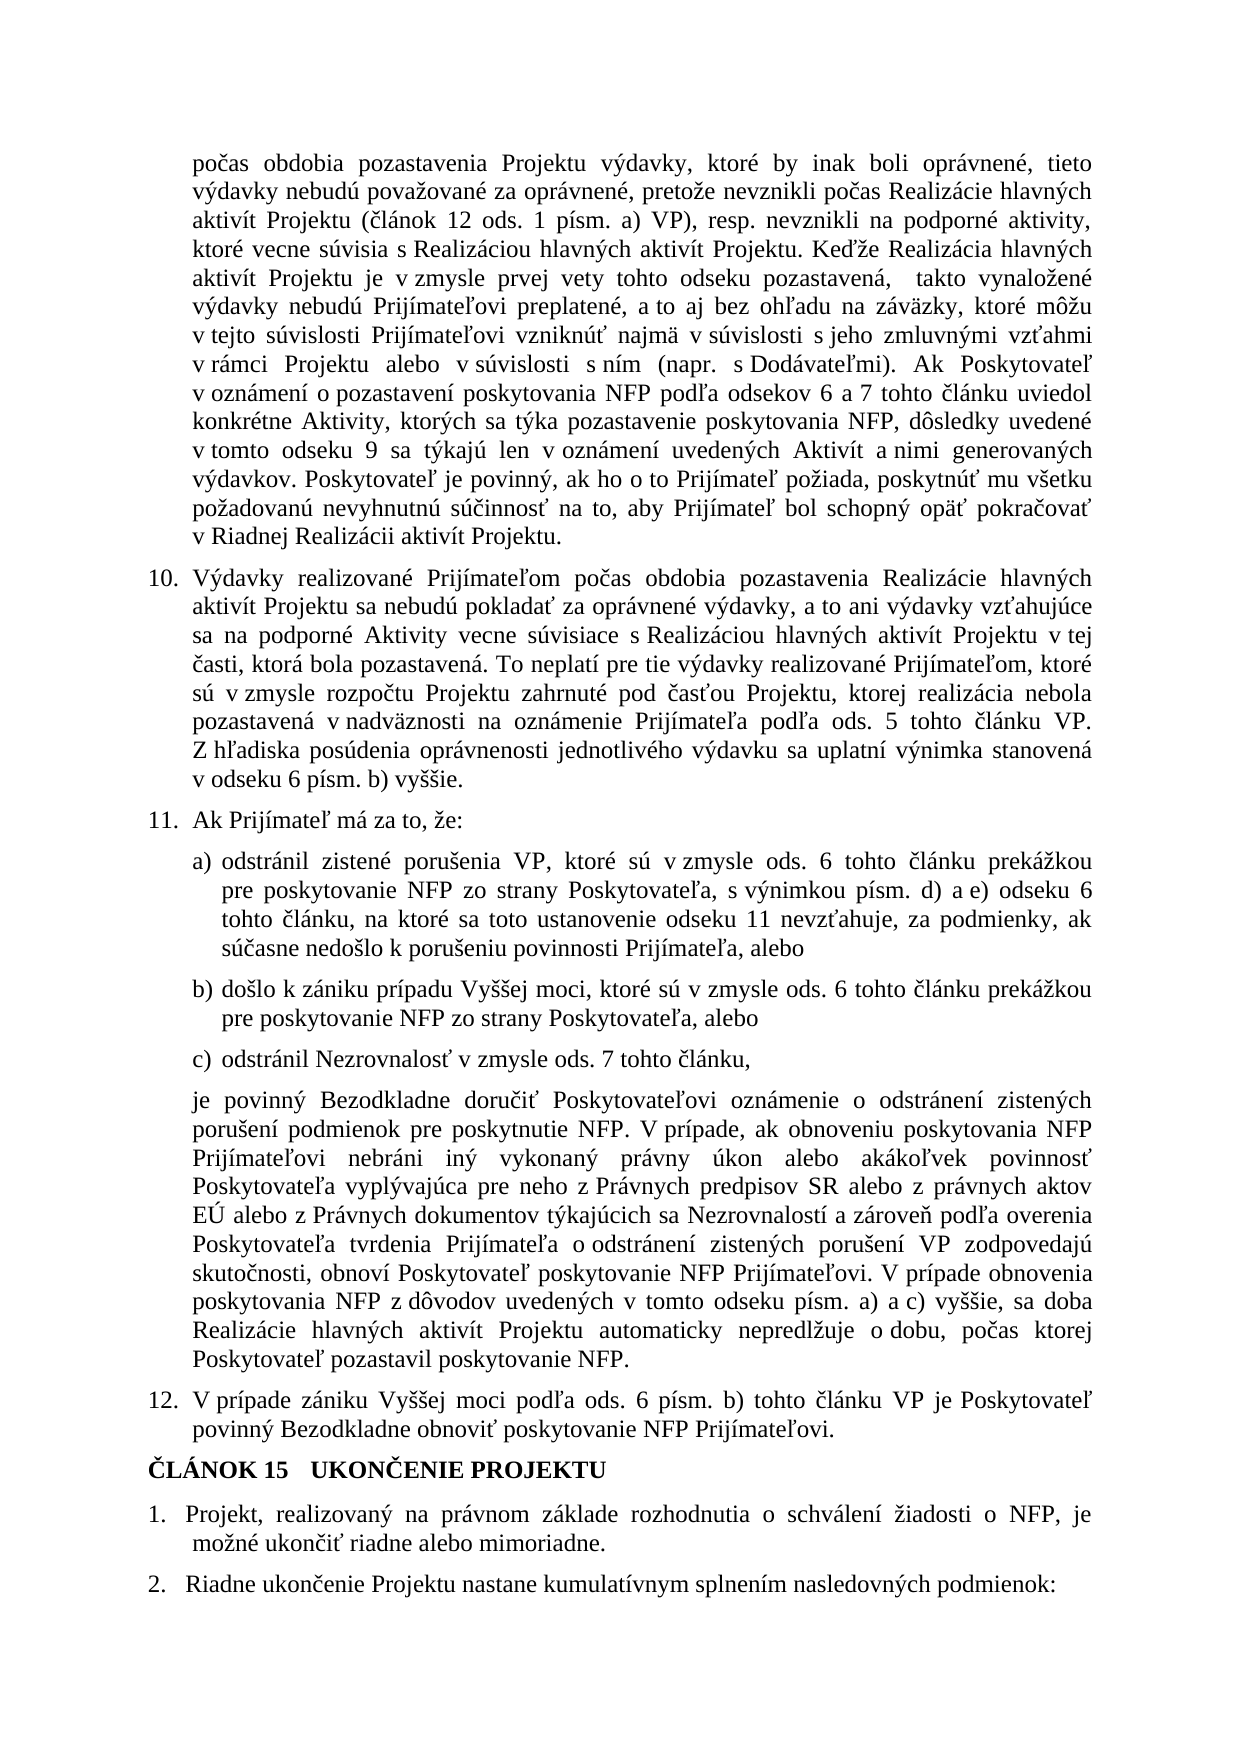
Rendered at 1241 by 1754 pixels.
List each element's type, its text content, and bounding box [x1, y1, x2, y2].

list odstránil Nezrovnalosť v zmysle ods. 7 tohto článku, [192, 1044, 1093, 1073]
text je povinný Bezodkladne doručiť Poskytovateľovi oznámenie o odstránení zistených porušení podmienok pre poskytnutie NFP. V prípade, ak obnoveniu poskytovania NFP Prijímateľovi nebráni iný vykonaný právny úkon alebo akákoľvek povinnosť Poskytovateľa vyplývajúca pre neho z Právnych predpisov SR alebo z právnych aktov EÚ alebo z Právnych dokumentov týkajúcich sa Nezrovnalostí a zároveň podľa overenia Poskytovateľa tvrdenia Prijímateľa o odstránení zistených porušení VP zodpovedajú skutočnosti, obnoví Poskytovateľ poskytovanie NFP Prijímateľovi. V prípade obnovenia poskytovania NFP z dôvodov uvedených v tomto odseku písm. a) a c) vyššie, sa doba Realizácie hlavných aktivít Projektu automaticky nepredlžuje o dobu, počas ktorej Poskytovateľ pozastavil poskytovanie NFP. [192, 1085, 1093, 1373]
list V prípade zániku Vyššej moci podľa ods. 6 písm. b) tohto článku VP je Poskytovateľ povinný Bezodkladne obnoviť poskytovanie NFP Prijímateľovi. [148, 1385, 1093, 1443]
list Riadne ukončenie Projektu nastane kumulatívnym splnením nasledovných podmienok: [148, 1569, 1093, 1598]
list Projekt, realizovaný na právnom základe rozhodnutia o schválení žiadosti o NFP, je možné ukončiť riadne alebo mimoriadne. [148, 1499, 1093, 1557]
list Výdavky realizované Prijímateľom počas obdobia pozastavenia Realizácie hlavných aktivít Projektu sa nebudú pokladať za oprávnené výdavky, a to ani výdavky vzťahujúce sa na podporné Aktivity vecne súvisiace s Realizáciou hlavných aktivít Projektu v tej časti, ktorá bola pozastavená. To neplatí pre tie výdavky realizované Prijímateľom, ktoré sú v zmysle rozpočtu Projektu zahrnuté pod časťou Projektu, ktorej realizácia nebola pozastavená v nadväznosti na oznámenie Prijímateľa podľa ods. 5 tohto článku VP. Z hľadiska posúdenia oprávnenosti jednotlivého výdavku sa uplatní výnimka stanovená v odseku 6 písm. b) vyššie. [148, 563, 1093, 793]
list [148, 148, 1093, 550]
list došlo k zániku prípadu Vyššej moci, ktoré sú v zmysle ods. 6 tohto článku prekážkou pre poskytovanie NFP zo strany Poskytovateľa, alebo [192, 974, 1093, 1031]
list Ak Prijímateľ má za to, že: [148, 805, 1093, 834]
text ČLÁNOK 15 UKONČENIE PROJEKTU [148, 1455, 1093, 1484]
list odstránil zistené porušenia VP, ktoré sú v zmysle ods. 6 tohto článku prekážkou pre poskytovanie NFP zo strany Poskytovateľa, s výnimkou písm. d) a e) odseku 6 tohto článku, na ktoré sa toto ustanovenie odseku 11 nevzťahuje, za podmienky, ak súčasne nedošlo k porušeniu povinnosti Prijímateľa, alebo [192, 846, 1093, 961]
